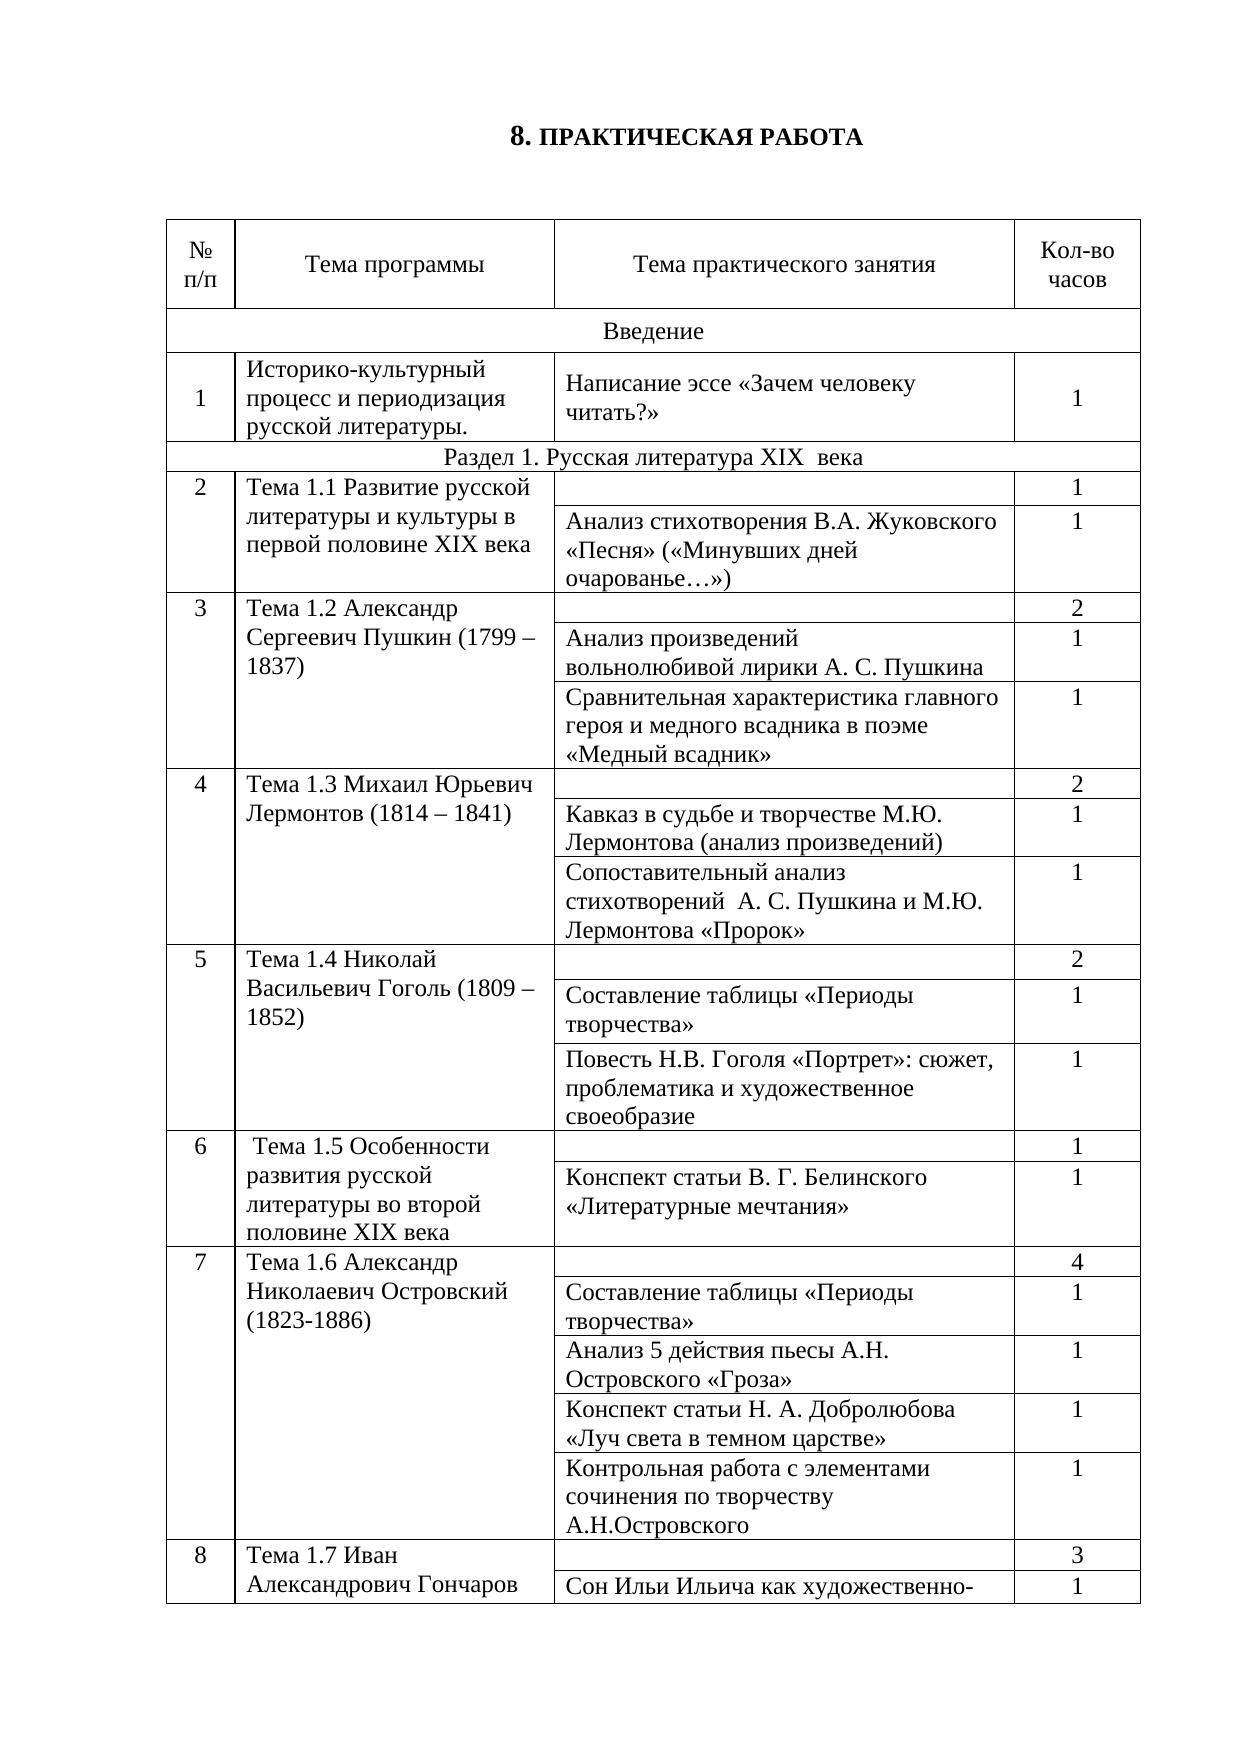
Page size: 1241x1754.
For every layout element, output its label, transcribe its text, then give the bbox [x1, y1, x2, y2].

table_cell Кавказ в судьбе и творчестве М.Ю. Лермонтова (анализ произведений) [555, 799, 1014, 856]
table_cell 1 [1015, 1453, 1140, 1539]
table_cell 3 [1015, 1540, 1140, 1570]
table_cell [555, 1247, 1014, 1276]
table_cell Историко-культурный процесс и периодизация русской литературы. [236, 353, 554, 441]
table_cell 1 [1015, 857, 1140, 943]
table_cell Составление таблицы «Периоды творчества» [555, 980, 1014, 1043]
table_cell 2 [1015, 593, 1140, 622]
table_cell Анализ произведений вольнолюбивой лирики А. С. Пушкина [555, 623, 1014, 681]
table_cell 1 [1015, 1044, 1140, 1130]
table_cell Повесть Н.В. Гоголя «Портрет»: сюжет, проблематика и художественное своеобразие [555, 1044, 1014, 1130]
table_cell 3 [167, 593, 234, 768]
table_cell 4 [167, 769, 234, 943]
table_cell 2 [1015, 769, 1140, 798]
table_cell [555, 769, 1014, 798]
table_header № п/п [167, 220, 234, 308]
table_cell Тема 1.2 Александр Сергеевич Пушкин (1799 – 1837) [236, 593, 554, 768]
table_cell Тема 1.7 Иван Александрович Гончаров (1812-1891) [236, 1540, 554, 1603]
table_cell 2 [1015, 945, 1140, 979]
table_cell 1 [1015, 353, 1140, 441]
table_cell 1 [1015, 980, 1140, 1043]
table_header Тема программы [236, 220, 554, 308]
table_cell 6 [167, 1131, 234, 1246]
table_header Тема практического занятия [555, 220, 1014, 308]
table_cell Анализ 5 действия пьесы А.Н. Островского «Гроза» [555, 1336, 1014, 1393]
table_cell 1 [1015, 1162, 1140, 1246]
table_cell [555, 593, 1014, 622]
table_cell [555, 1131, 1014, 1161]
table_cell 7 [167, 1247, 234, 1539]
table_cell 1 [1015, 1277, 1140, 1334]
table_cell Тема 1.3 Михаил Юрьевич Лермонтов (1814 – 1841) [236, 769, 554, 943]
table_cell Тема 1.4 Николай Васильевич Гоголь (1809 – 1852) [236, 945, 554, 1130]
table_cell Конспект статьи В. Г. Белинского «Литературные мечтания» [555, 1162, 1014, 1246]
table_cell 1 [1015, 623, 1140, 681]
table_cell [555, 472, 1014, 505]
table_cell 1 [167, 353, 234, 441]
table_cell 2 [167, 472, 234, 592]
table_cell 1 [1015, 799, 1140, 856]
table_cell Тема 1.1 Развитие русской литературы и культуры в первой половине ХIХ века [236, 472, 554, 592]
table_cell 1 [1015, 1571, 1140, 1603]
table_cell [555, 1540, 1014, 1570]
table_cell 1 [1015, 1336, 1140, 1393]
table_cell Тема 1.6 Александр Николаевич Островский (1823-1886) [236, 1247, 554, 1539]
table_cell Введение [167, 309, 1140, 352]
table_cell 1 [1015, 1131, 1140, 1161]
table_cell 1 [1015, 472, 1140, 505]
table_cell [555, 1571, 1014, 1603]
text 8. ПРАКТИЧЕСКАЯ РАБОТА [177, 118, 1152, 152]
table_cell Написание эссе «Зачем человеку читать?» [555, 353, 1014, 441]
table_cell 1 [1015, 1394, 1140, 1452]
table_cell Контрольная работа с элементами сочинения по творчеству А.Н.Островского [555, 1453, 1014, 1539]
table_cell 8 [167, 1540, 234, 1603]
table_cell Конспект статьи Н. А. Добролюбова «Луч света в темном царстве» [555, 1394, 1014, 1452]
table_cell Анализ стихотворения В.А. Жуковского «Песня» («Минувших дней очарованье…») [555, 506, 1014, 592]
table_cell Раздел 1. Русская литература XIX века [167, 442, 1140, 471]
table_cell [555, 945, 1014, 979]
table_cell Сравнительная характеристика главного героя и медного всадника в поэме «Медный всадник» [555, 682, 1014, 768]
table_cell Составление таблицы «Периоды творчества» [555, 1277, 1014, 1334]
table_header Кол-во часов [1015, 220, 1140, 308]
table_cell 5 [167, 945, 234, 1130]
table_cell 1 [1015, 682, 1140, 768]
table_cell Сопоставительный анализ стихотворений А. С. Пушкина и М.Ю. Лермонтова «Пророк» [555, 857, 1014, 943]
table_cell 1 [1015, 506, 1140, 592]
table_cell Тема 1.5 Особенности развития русской литературы во второй половине ХIХ века [236, 1131, 554, 1246]
table_cell 4 [1015, 1247, 1140, 1276]
